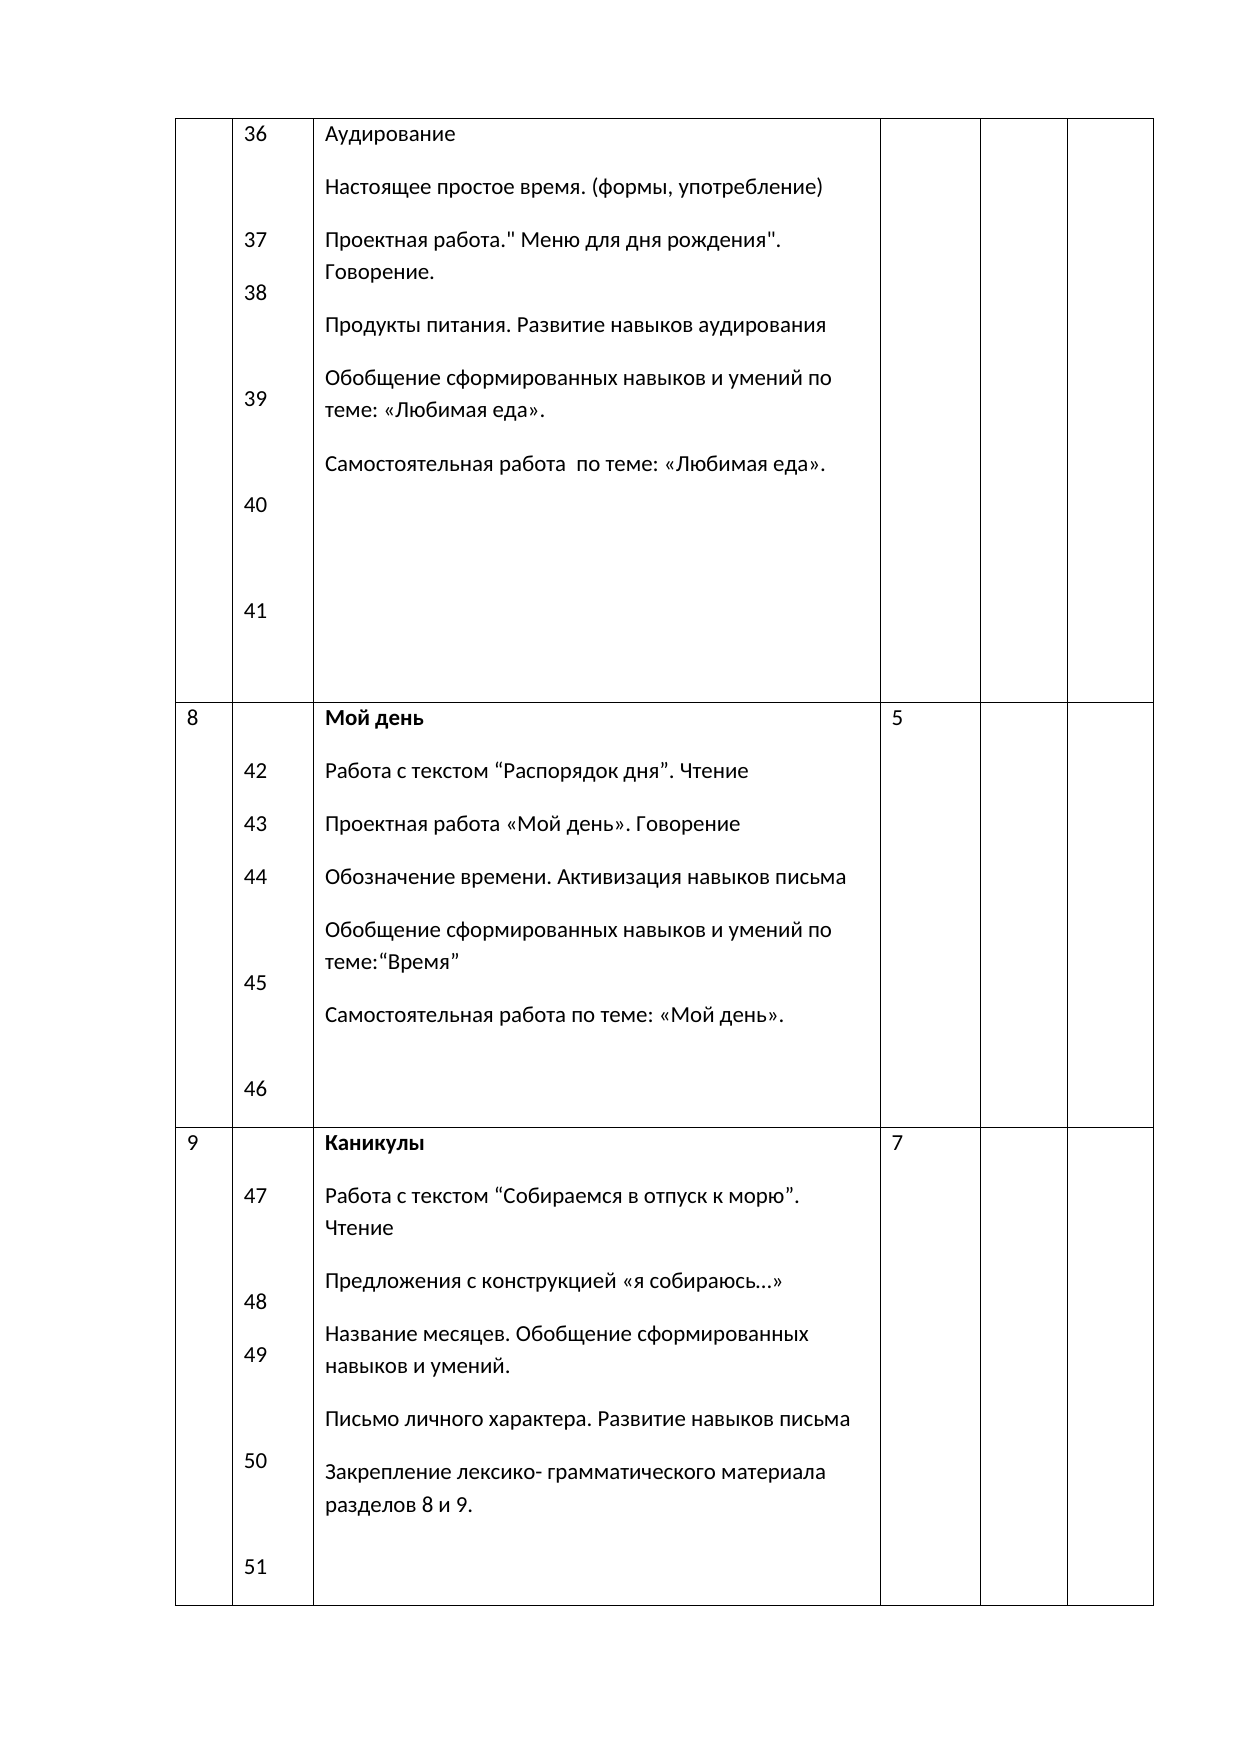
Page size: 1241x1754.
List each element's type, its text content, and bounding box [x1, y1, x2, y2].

table_cell 7 [881, 1128, 980, 1605]
table_cell 36 37 38 39 40 41 [233, 119, 313, 702]
table_cell [1068, 703, 1153, 1127]
table_cell 8 [176, 703, 232, 1127]
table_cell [233, 1128, 313, 1605]
table_cell Мой день Работа с текстом “Распорядок дня”. Чтение Проектная работа «Мой день». Говорение Обозначение времени. Активизация навыков письма Обобщение сформированных навыков и умений по теме:“Время” Самостоятельная работа по теме: «Мой день». [314, 703, 880, 1127]
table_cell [314, 119, 880, 702]
table_cell [1068, 1128, 1153, 1605]
table_cell 5 [881, 703, 980, 1127]
table_cell 6 [881, 119, 980, 702]
table_cell [981, 1128, 1067, 1605]
table_cell 7 [176, 119, 232, 702]
table_cell 42 43 44 45 46 [233, 703, 313, 1127]
table_cell [1068, 119, 1153, 702]
table_cell [981, 703, 1067, 1127]
table_cell [981, 119, 1067, 702]
table_cell 9 [176, 1128, 232, 1605]
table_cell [314, 1128, 880, 1605]
